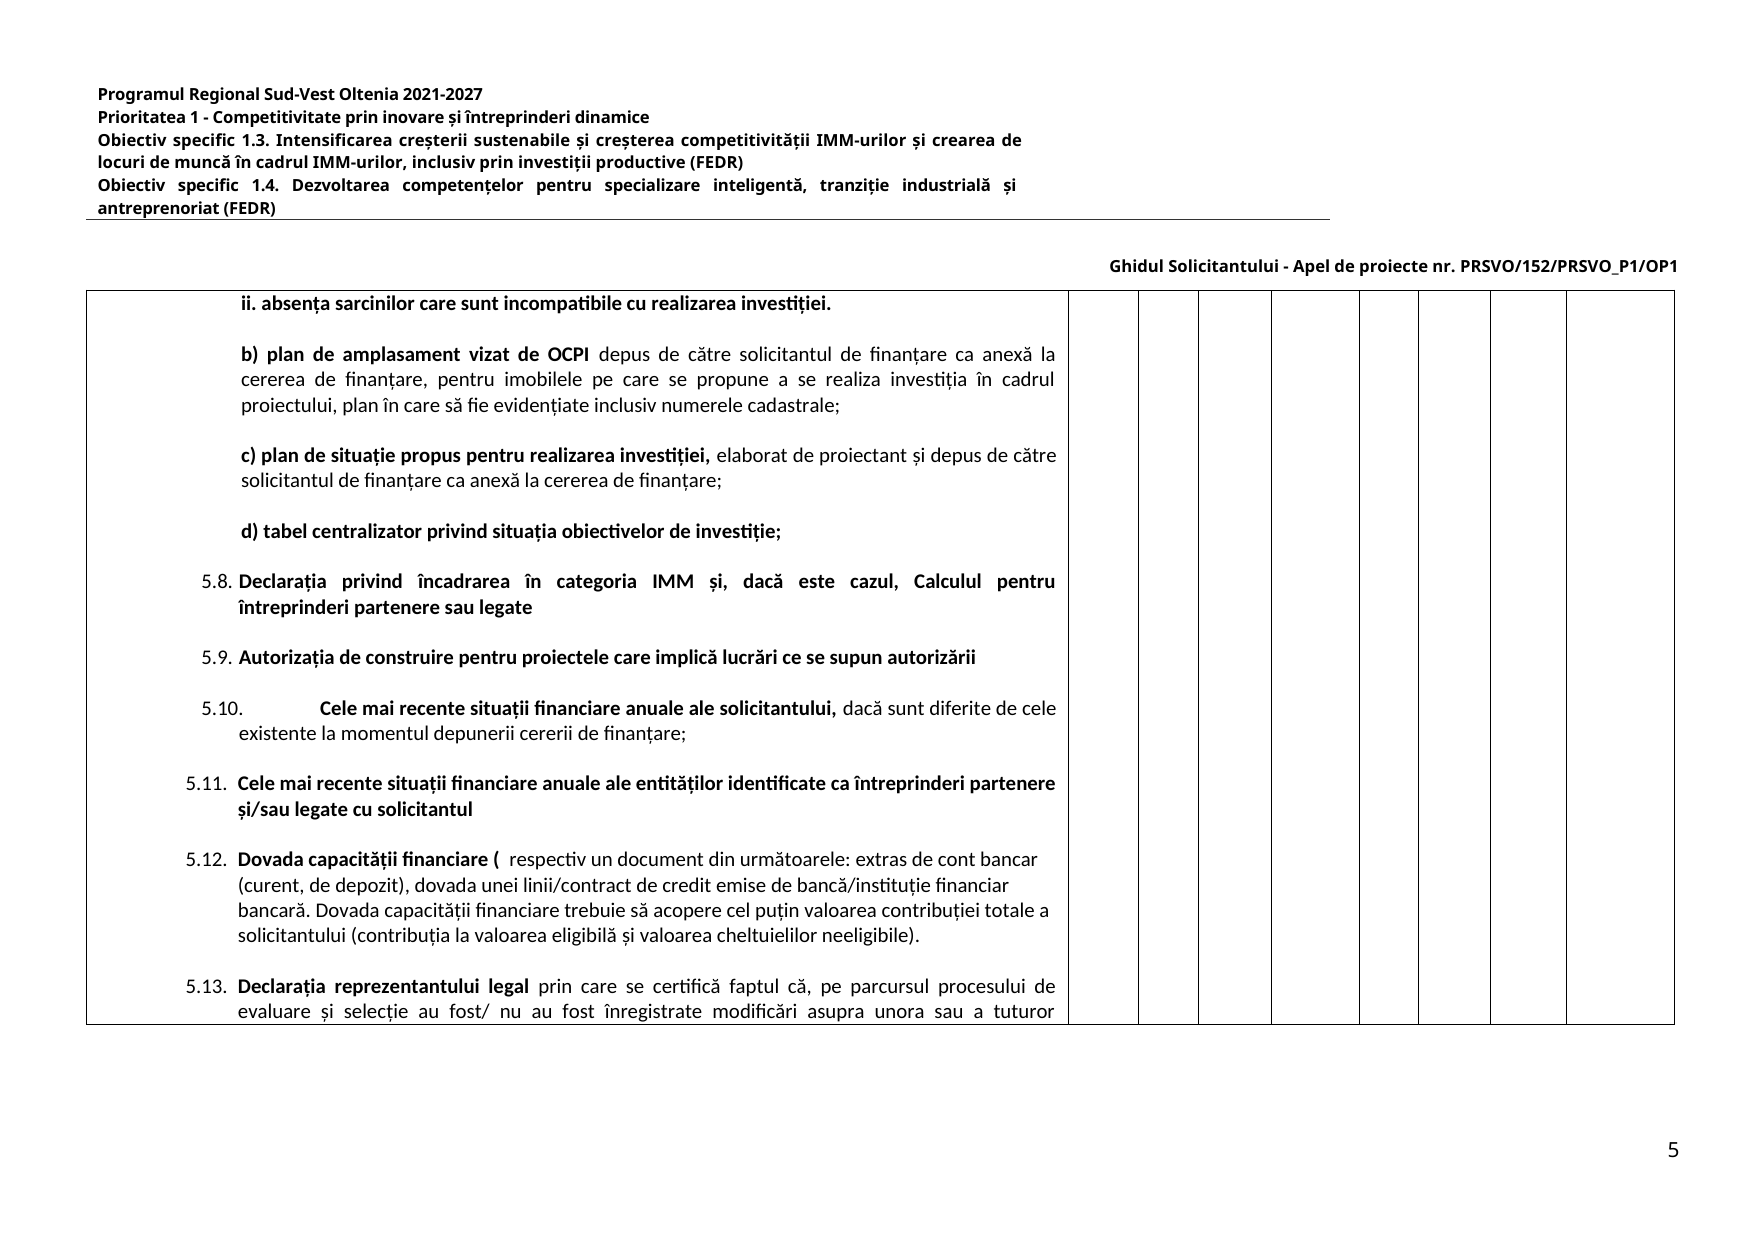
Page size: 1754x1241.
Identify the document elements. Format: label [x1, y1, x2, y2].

table_cell [1419, 291, 1490, 1024]
table_cell [1199, 291, 1271, 1024]
table_cell [1069, 291, 1138, 1024]
table_cell [1567, 291, 1674, 1024]
table_cell [1272, 291, 1359, 1024]
table_cell [87, 291, 1068, 1024]
table_cell [1360, 291, 1418, 1024]
table_cell [1139, 291, 1198, 1024]
table_cell [1491, 291, 1566, 1024]
